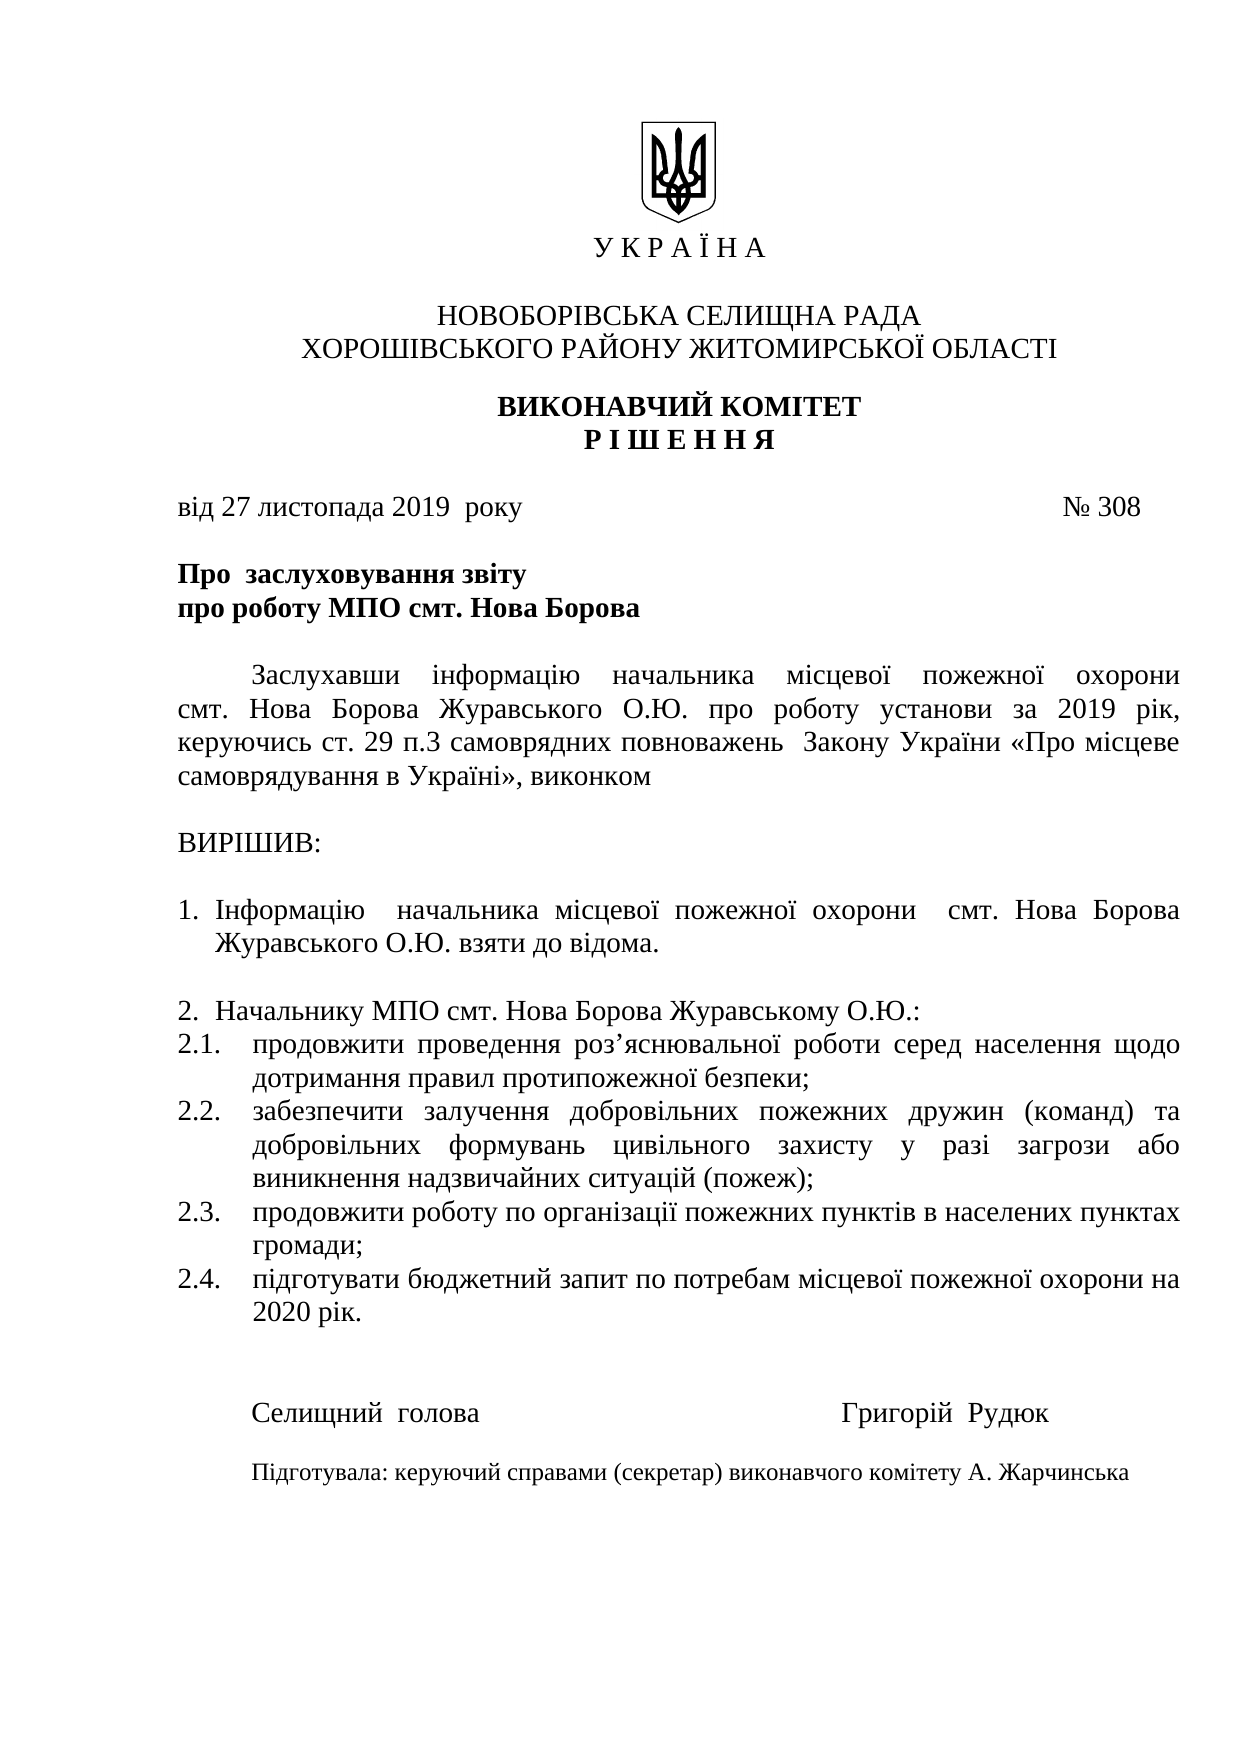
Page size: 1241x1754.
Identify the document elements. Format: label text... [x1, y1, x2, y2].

list підготувати бюджетний запит по потребам місцевої пожежної охорони на 2020 рік. [177, 1261, 1181, 1328]
picture [634, 118, 724, 231]
list забезпечити залучення добровільних пожежних дружин (команд) та добровільних формувань цивільного захисту у разі загрози або виникнення надзвичайних ситуацій (пожеж); [177, 1093, 1181, 1194]
list Інформацію начальника місцевої пожежної охорони смт. Нова Борова Журавського О.Ю. взяти до відома. [177, 892, 1181, 959]
text Заслухавши інформацію начальника місцевої пожежної охорони смт. Нова Борова Журавського О.Ю. про роботу установи за 2019 рік, керуючись ст. 29 п.3 самоврядних повноважень Закону України «Про місцеве самоврядування в Україні», виконком [177, 657, 1181, 791]
text ВИРІШИВ: [177, 825, 1181, 858]
text від 27 листопада 2019 року № 308 [177, 489, 1181, 523]
text ХОРОШІВСЬКОГО РАЙОНУ ЖИТОМИРСЬКОЇ ОБЛАСТІ [177, 331, 1181, 365]
list продовжити проведення роз’яснювальної роботи серед населення щодо дотримання правил протипожежної безпеки; [177, 1026, 1181, 1093]
text про роботу МПО смт. Нова Борова [177, 590, 1181, 624]
text У К Р А Ї Н А [177, 231, 1181, 264]
text ВИКОНАВЧИЙ КОМІТЕТ [177, 389, 1181, 422]
text НОВОБОРІВСЬКА СЕЛИЩНА РАДА [177, 298, 1181, 331]
text Селищний голова Григорій Рудюк [177, 1395, 1181, 1429]
text Про заслуховування звіту [177, 557, 1181, 590]
text Підготувала: керуючий справами (секретар) виконавчого комітету А. Жарчинська [177, 1457, 1181, 1486]
text Р І Ш Е Н Н Я [177, 422, 1181, 456]
list продовжити роботу по організації пожежних пунктів в населених пунктах громади; [177, 1194, 1181, 1261]
list Начальнику МПО смт. Нова Борова Журавському О.Ю.: [177, 993, 1181, 1026]
